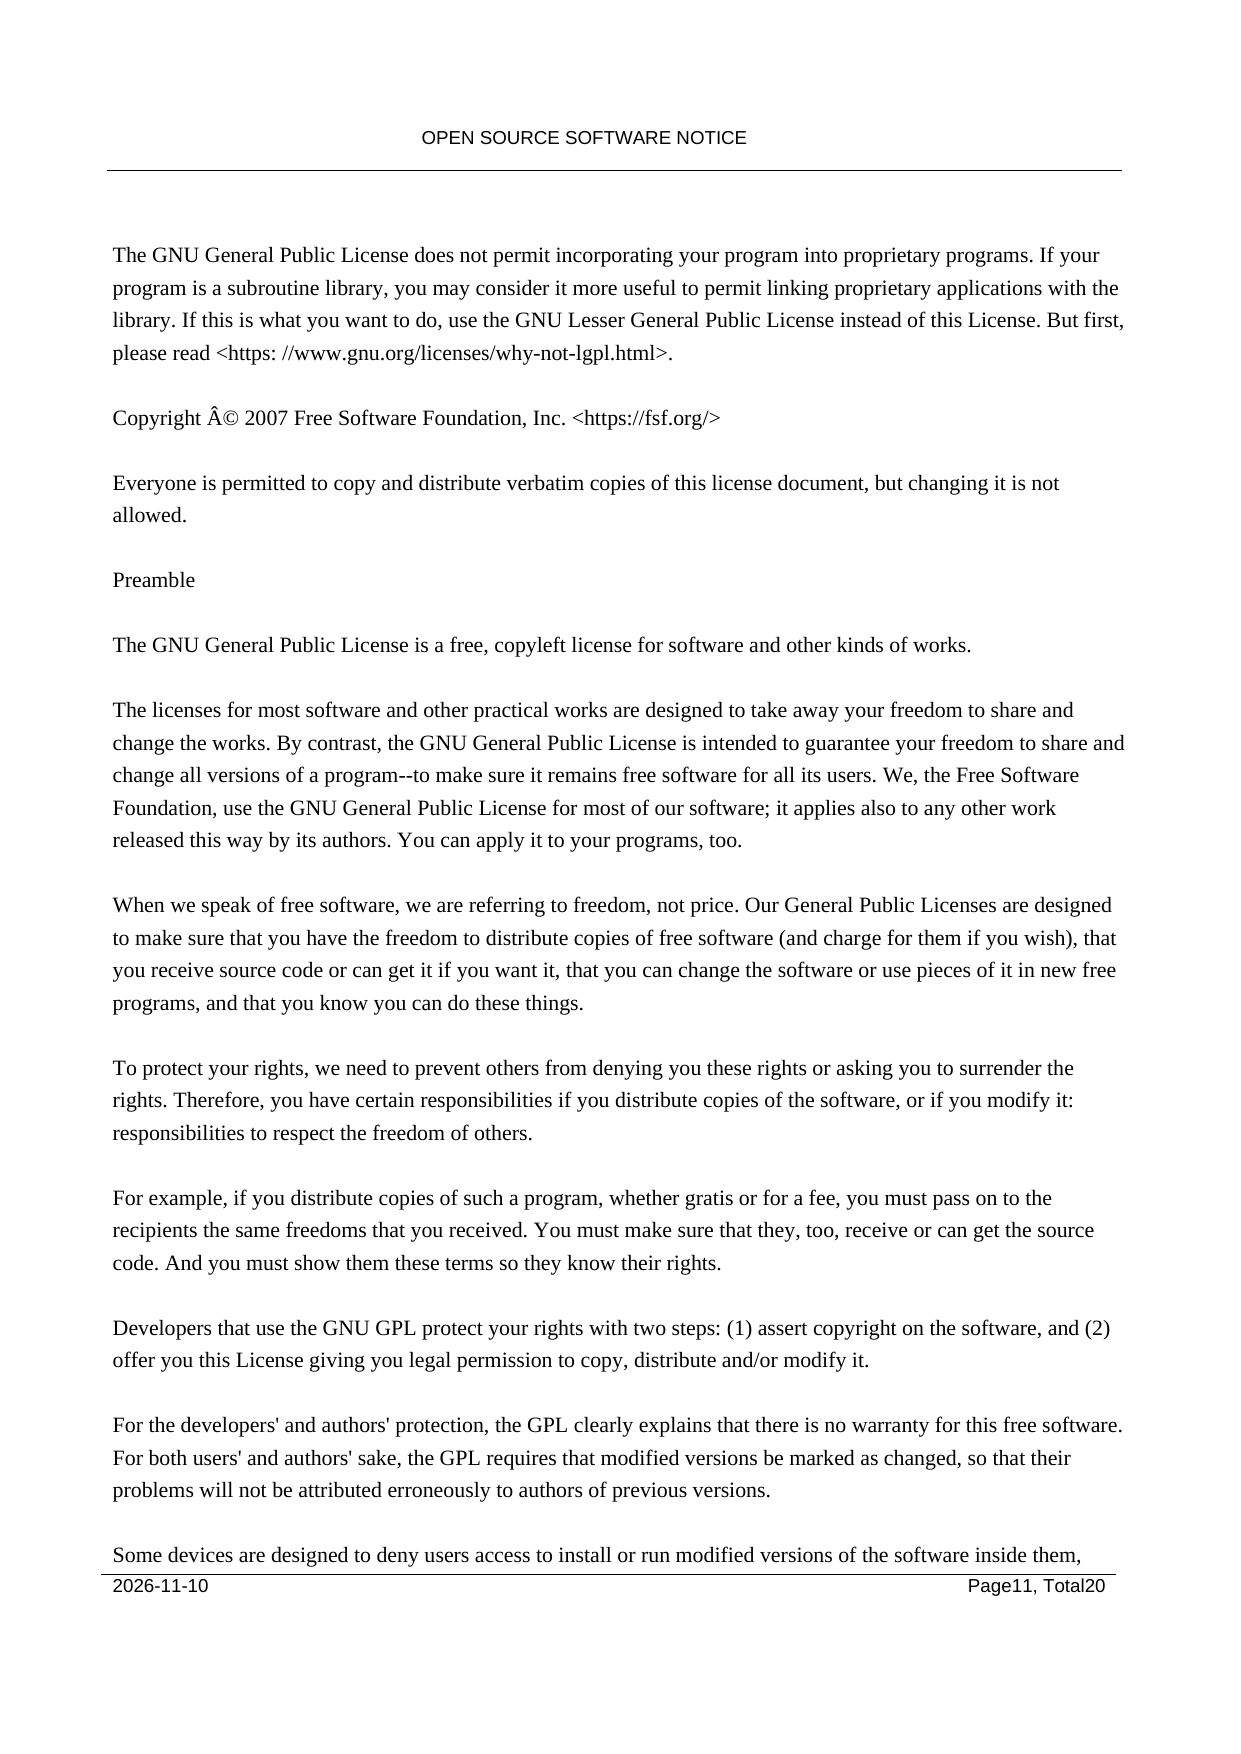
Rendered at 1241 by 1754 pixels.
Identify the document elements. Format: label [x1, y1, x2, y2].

text [112, 206, 1128, 1571]
